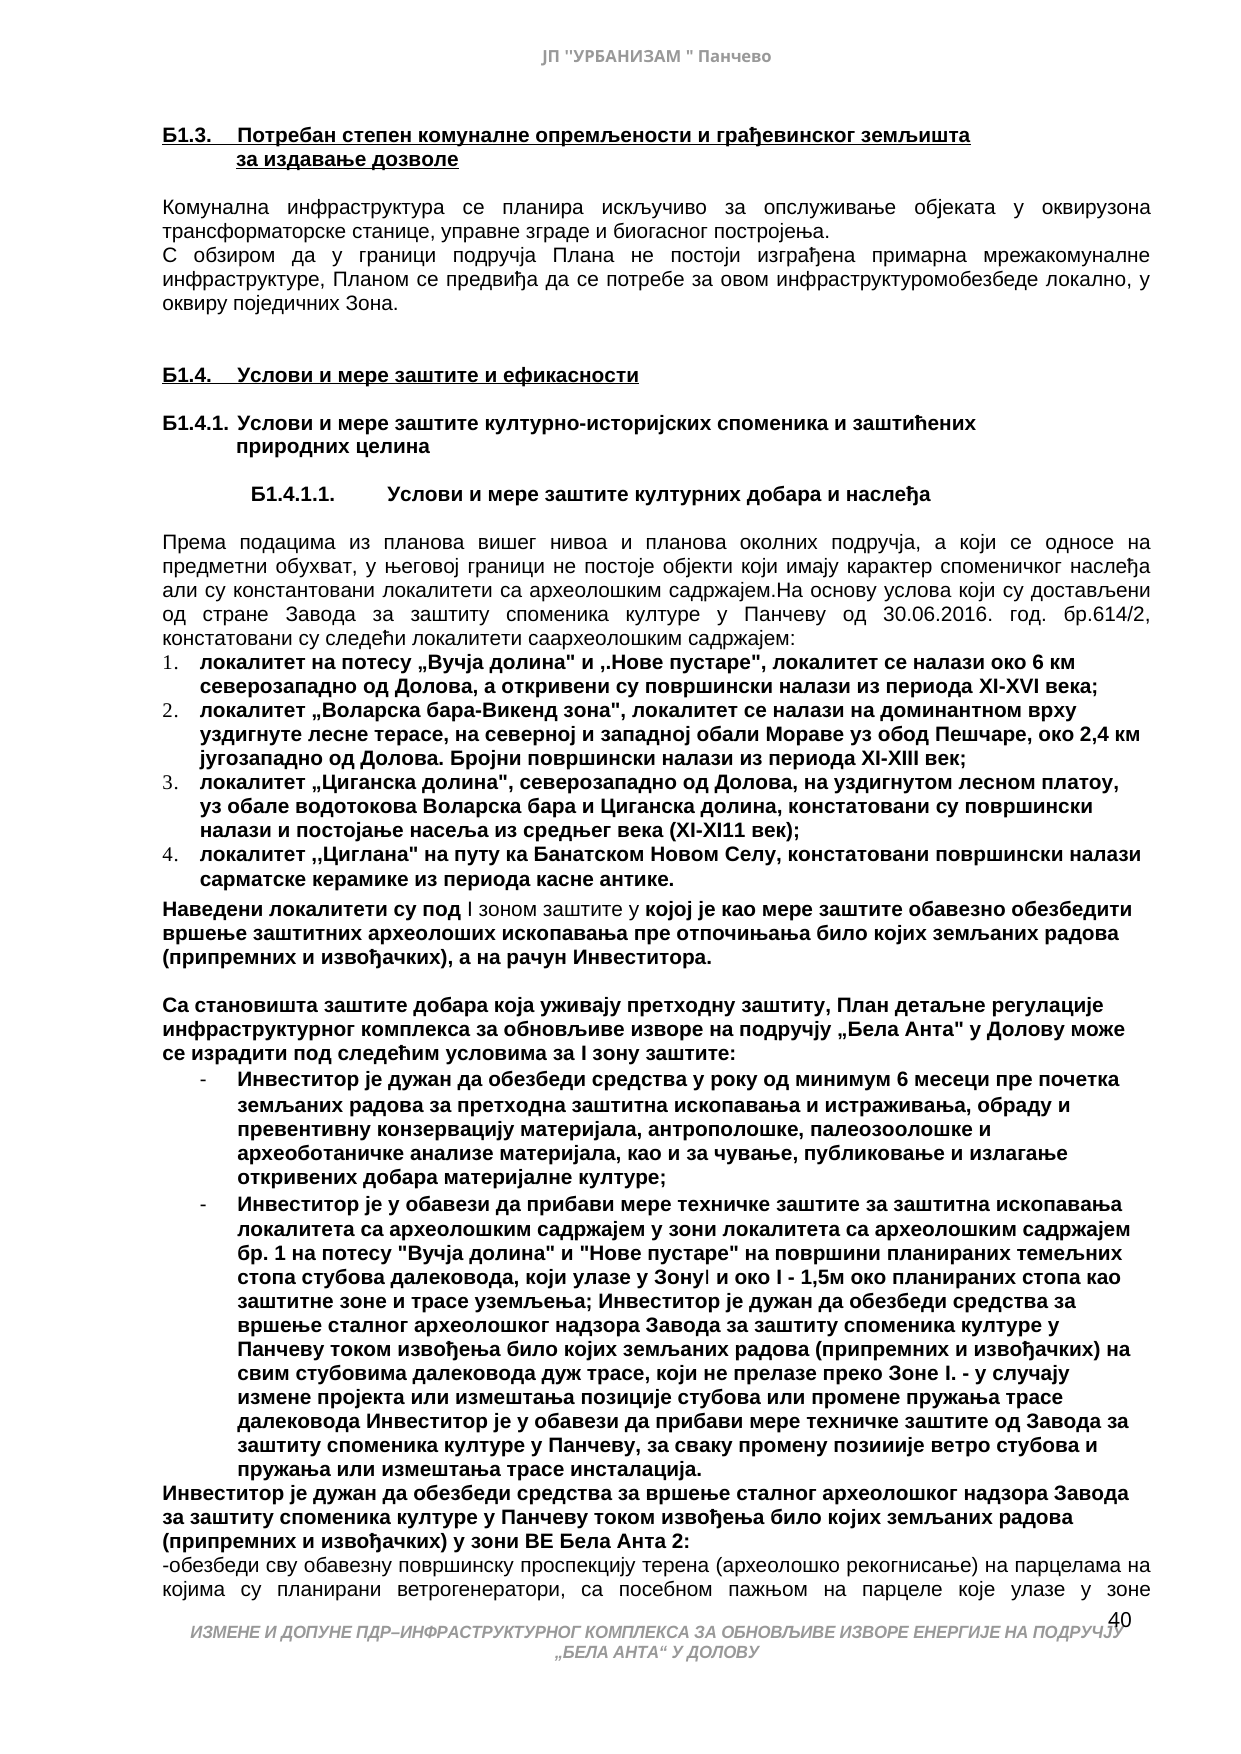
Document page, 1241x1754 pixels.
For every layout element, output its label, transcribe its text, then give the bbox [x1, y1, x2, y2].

text Б1.3. Потребан степен комуналне опремљености и грађевинског земљишта [162, 123, 1152, 147]
text Б1.4. Услови и мере заштите и ефикасности [162, 362, 1152, 386]
list Инвеститор је дужан да обезбеди средства у року од минимум 6 месеци пре почетка земљаних радова за претходна заштитна ископавања и истраживања, обраду и превентивну конзервацију материјала, антрополошке, палеозоолошке и археоботаничке анализе материјала, као и за чување, публиковање и излагање откривених добара материјалне културе; [199, 1064, 1145, 1189]
text Комунална инфраструктура се планира искључиво за опслуживање објеката у оквирузона трансформаторске станице, управне зграде и биогасног постројења. [162, 195, 1152, 243]
text Б1.4.1.1. Услови и мере заштите културних добара и наслеђа [162, 482, 1152, 506]
text Инвеститор је дужан да обезбеди средства за вршење сталног археолошког надзора Завода за заштиту споменика културе у Панчеву током извођења било којих земљаних радова (припремних и извођачких) у зони ВЕ Бела Анта 2: [162, 1481, 1149, 1552]
list локалитет „Циганска долина", северозападно од Долова, на уздигнутом лесном платоу, уз обале водотокова Воларска бара и Циганска долина, констатовани су површински налази и постојање насеља из средњег века (XI-XI11 век); [162, 770, 1145, 842]
text Према подацима из планова вишег нивоа и планова околних подручја, а који се односе на предметни обухват, у његовој граници не постоје објекти који имају карактер споменичког наслеђа али су константовани локалитети са археолошким садржајем.На основу услова који су достављени од стране Завода за заштиту споменика културе у Панчеву од 30.06.2016. год. бр.614/2, констатовани су следећи локалитети саархеолошким садржајем: [162, 530, 1152, 650]
text С обзиром да у граници подручја Плана не постоји изграђена примарна мрежакомуналне инфраструктуре, Планом се предвиђа да се потребе за овом инфраструктуромобезбеде локално, у оквиру поједичних Зона. [162, 243, 1152, 314]
list локалитет на потесу „Вучја долина" и ,.Нове пустаре", локалитет се налази око 6 км северозападно од Долова, а откривени су површински налази из периода XI-XVI века; [162, 650, 1145, 698]
text Са становишта заштите добара која уживају претходну заштиту, План детаљне регулације инфраструктурног комплекса за обновљиве изворе на подручју „Бела Анта" у Долову може се израдити под следећим условима за I зону заштите: [162, 992, 1145, 1064]
text природних целина [162, 434, 1152, 458]
list локалитет ,,Циглана" на путу ка Банатском Новом Селу, констатовани површински налази сарматске керамике из периода касне антике. [162, 842, 1145, 890]
list локалитет „Воларска бара-Викенд зона", локалитет се налази на доминантном врху уздигнуте лесне терасе, на северној и западној обали Мораве уз обод Пешчаре, око 2,4 км југозападно од Долова. Бројни површински налази из периода XI-XIII век; [162, 698, 1145, 770]
text Наведени локалитети су под I зоном заштите у којој је као мере заштите обавезно обезбедити вршење заштитних археолоших ископавања пре отпочињања било којих земљаних радова (припремних и извођачких), а на рачун Инвеститора. [162, 897, 1145, 968]
text Б1.4.1. Услови и мере заштите културно-историјских споменика и заштићених [162, 410, 1152, 434]
text за издавање дозволе [162, 147, 1152, 171]
list Инвеститор је у обавези да прибави мере техничке заштите за заштитна ископавања локалитета са археолошким садржајем у зони локалитета са археолошким садржајем бр. 1 на потесу "Вучја долина" и "Нове пустаре" на површини планираних темељних стопа стубова далековода, који улазе у ЗонуI и око I - 1,5м око планираних стопа као заштитне зоне и трасе уземљења; Инвеститор је дужан да обезбеди средства за вршење сталног археолошког надзора Завода за заштиту споменика културе у Панчеву током извођења било којих земљаних радова (припремних и извођачких) на свим стубовима далековода дуж трасе, који не прелазе преко Зоне I. - у случају измене пројекта или измештања позиције стубова или промене пружања трасе далековода Инвеститор је у обавези да прибави мере техничке заштите од Завода за заштиту споменика културе у Панчеву, за сваку промену позииије ветро стубова и пружања или измештања трасе инсталација. [199, 1189, 1145, 1481]
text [162, 1552, 1152, 1600]
